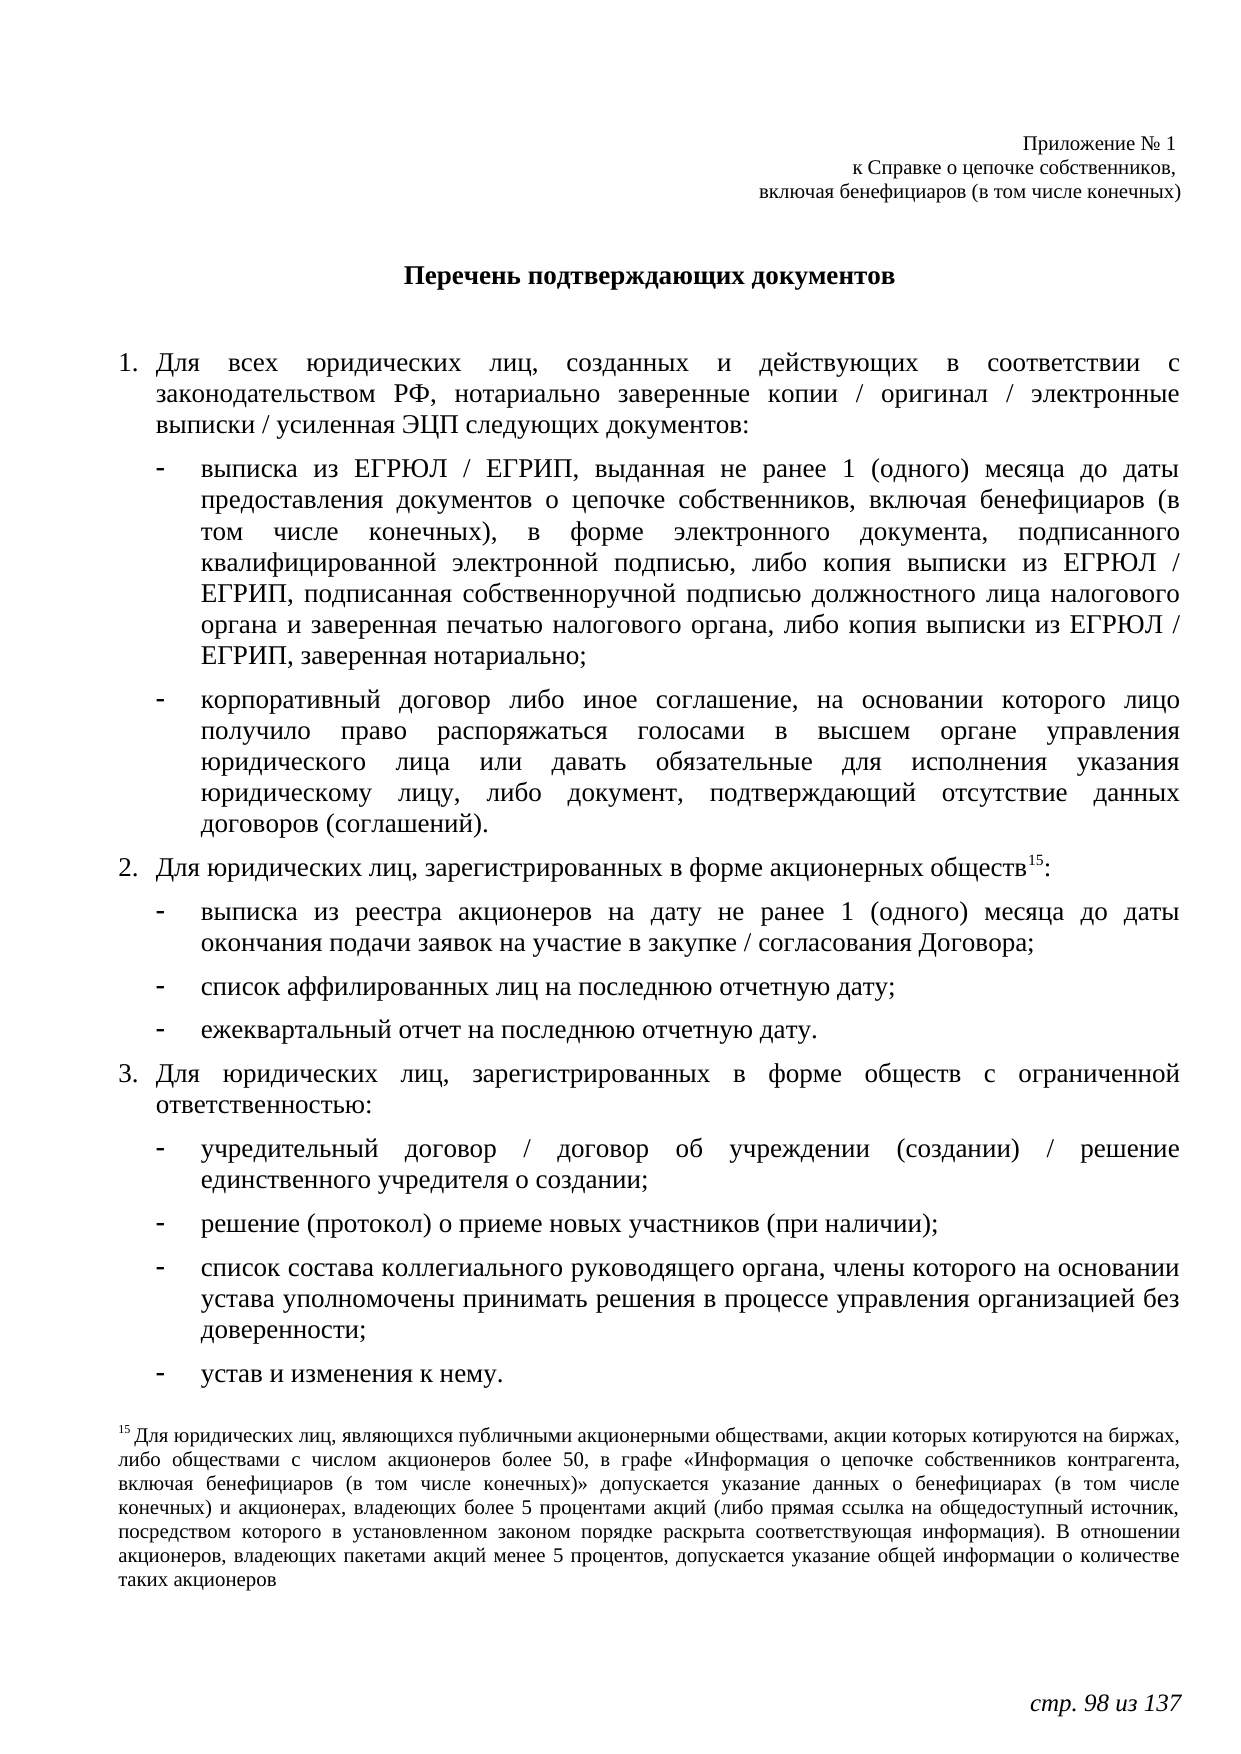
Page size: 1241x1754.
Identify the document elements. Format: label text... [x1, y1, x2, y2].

list Для юридических лиц, зарегистрированных в форме акционерных обществ: [118, 851, 1181, 882]
list устав и изменения к нему. [156, 1357, 1181, 1388]
list Для юридических лиц, зарегистрированных в форме обществ с ограниченной ответственностью: [118, 1057, 1181, 1119]
list ежеквартальный отчет на последнюю отчетную дату. [156, 1013, 1181, 1045]
text Приложение № 1 к Справке о цепочке собственников, включая бенефициаров (в том числе конечных) [118, 131, 1181, 203]
list корпоративный договор либо иное соглашение, на основании которого лицо получило право распоряжаться голосами в высшем органе управления юридического лица или давать обязательные для исполнения указания юридическому лицу, либо документ, подтверждающий отсутствие данных договоров (соглашений). [156, 683, 1181, 839]
list Для всех юридических лиц, созданных и действующих в соответствии с законодательством РФ, нотариально заверенные копии / оригинал / электронные выписки / усиленная ЭЦП следующих документов: [118, 346, 1181, 440]
list выписка из реестра акционеров на дату не ранее 1 (одного) месяца до даты окончания подачи заявок на участие в закупке / согласования Договора; [156, 895, 1181, 957]
list решение (протокол) о приеме новых участников (при наличии); [156, 1207, 1181, 1238]
text Перечень подтверждающих документов [118, 259, 1181, 290]
list выписка из ЕГРЮЛ / ЕГРИП, выданная не ранее 1 (одного) месяца до даты предоставления документов о цепочке собственников, включая бенефициаров (в том числе конечных), в форме электронного документа, подписанного квалифицированной электронной подписью, либо копия выписки из ЕГРЮЛ / ЕГРИП, подписанная собственноручной подписью должностного лица налогового органа и заверенная печатью налогового органа, либо копия выписки из ЕГРЮЛ / ЕГРИП, заверенная нотариально; [156, 452, 1181, 670]
list список аффилированных лиц на последнюю отчетную дату; [156, 970, 1181, 1001]
list учредительный договор / договор об учреждении (создании) / решение единственного учредителя о создании; [156, 1132, 1181, 1194]
